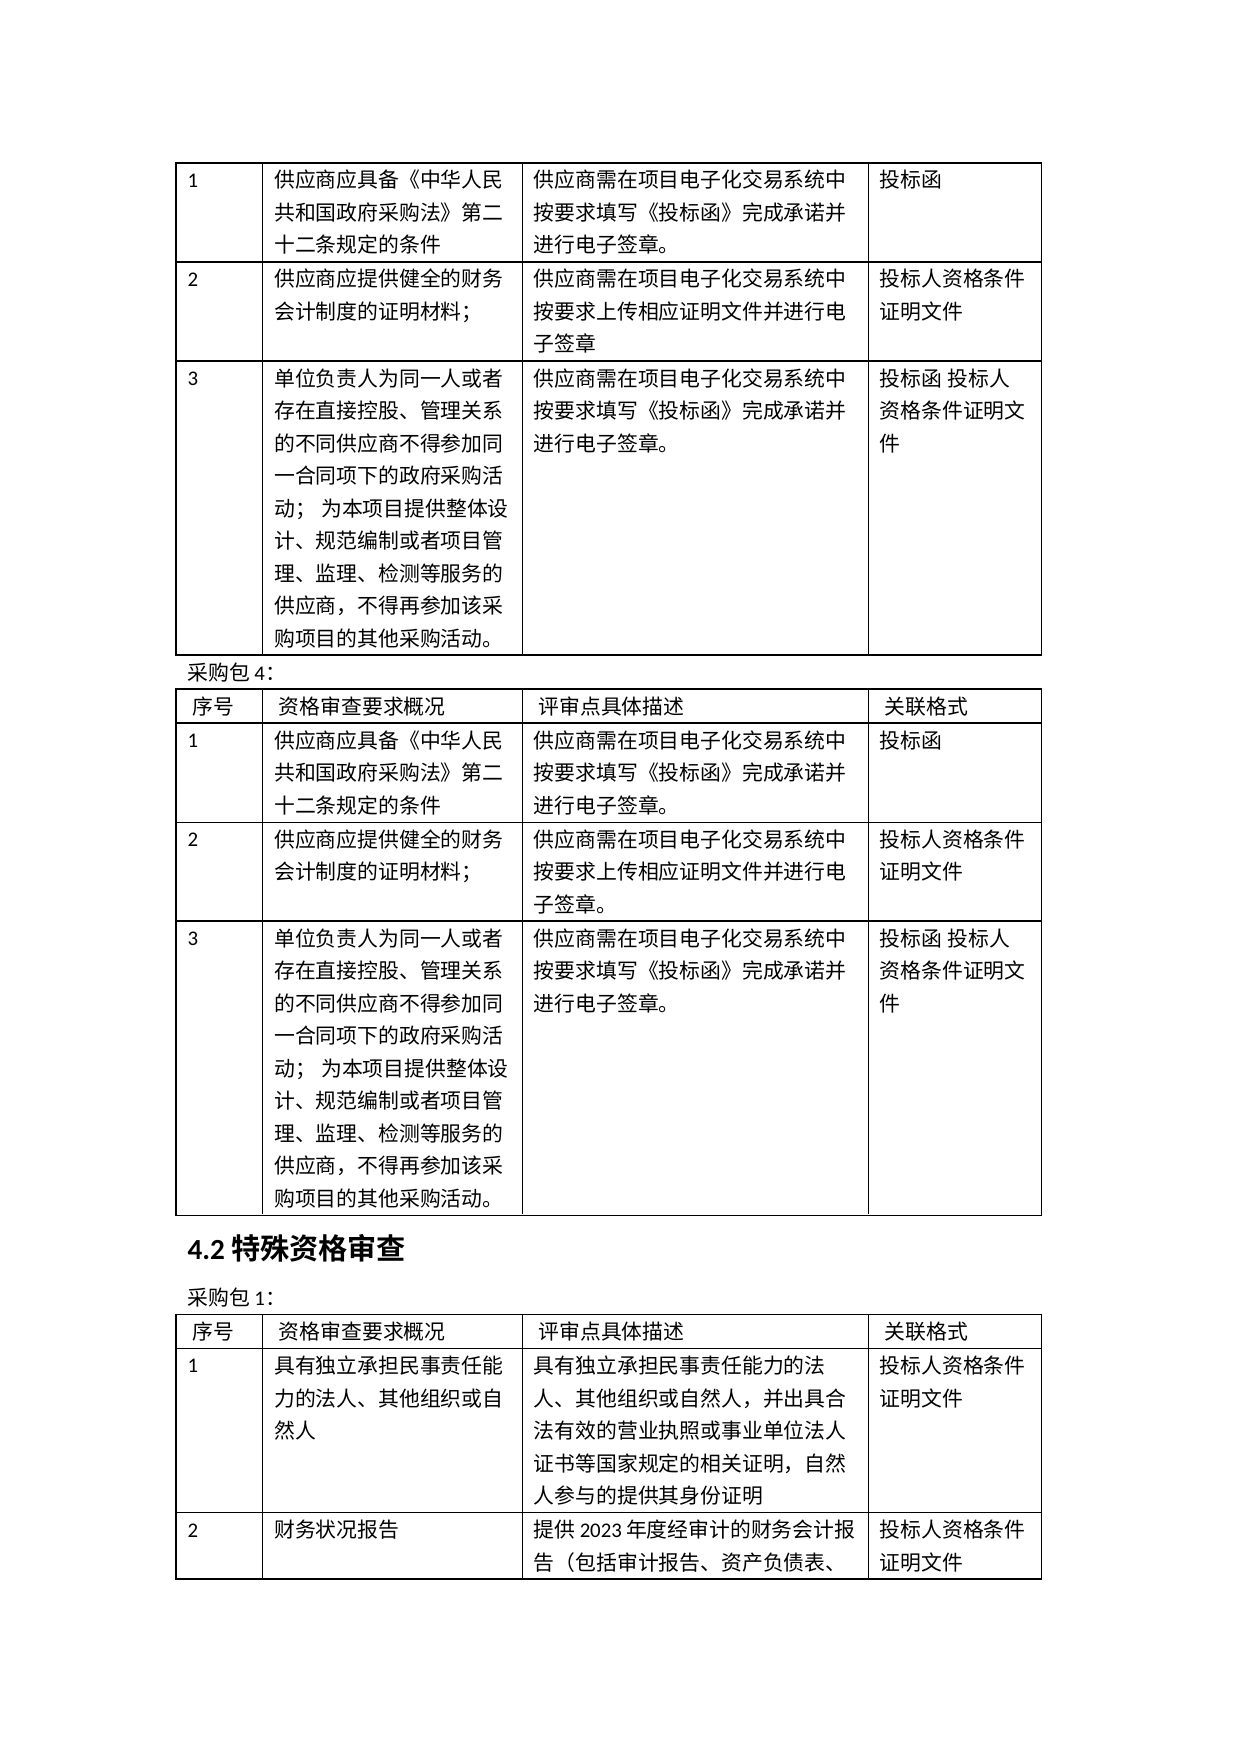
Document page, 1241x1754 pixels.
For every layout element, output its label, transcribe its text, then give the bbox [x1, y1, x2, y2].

table_cell 供应商需在项目电子化交易系统中按要求填写《投标函》完成承诺并进行电子签章。 [523, 724, 868, 821]
text 采购包4： [187, 656, 1053, 688]
table_header 关联格式 [869, 690, 1041, 722]
table_cell 财务状况报告 [263, 1513, 522, 1578]
table_cell 投标函 [869, 164, 1041, 261]
table_cell 1 [177, 164, 262, 261]
table_cell 供应商需在项目电子化交易系统中按要求填写《投标函》完成承诺并进行电子签章。 [523, 362, 868, 654]
table_cell 供应商需在项目电子化交易系统中按要求填写《投标函》完成承诺并进行电子签章。 [523, 164, 868, 261]
table_cell 单位负责人为同一人或者存在直接控股、管理关系的不同供应商不得参加同一合同项下的政府采购活动； 为本项目提供整体设计、规范编制或者项目管理、监理、检测等服务的供应商，不得再参加该采购项目的其他采购活动。 [263, 922, 522, 1214]
table_cell 投标人资格条件证明文件 [869, 263, 1041, 360]
table_cell 投标函 投标人资格条件证明文件 [869, 362, 1041, 654]
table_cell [263, 362, 522, 654]
table_header 关联格式 [869, 1315, 1041, 1348]
table_cell 供应商需在项目电子化交易系统中按要求上传相应证明文件并进行电子签章。 [523, 823, 868, 920]
table_cell 具有独立承担民事责任能力的法人、其他组织或自然人，并出具合法有效的营业执照或事业单位法人证书等国家规定的相关证明，自然人参与的提供其身份证明 [523, 1349, 868, 1512]
table_header 评审点具体描述 [523, 690, 868, 722]
table_cell 3 [177, 922, 262, 1214]
table_cell 具有独立承担民事责任能力的法人、其他组织或自然人 [263, 1349, 522, 1512]
table_header 资格审查要求概况 [263, 1315, 522, 1348]
table_cell 投标人资格条件证明文件 [869, 1513, 1041, 1578]
table_cell 供应商需在项目电子化交易系统中按要求上传相应证明文件并进行电子签章 [523, 263, 868, 360]
table_cell 投标函 投标人资格条件证明文件 [869, 922, 1041, 1214]
table_cell 投标函 [869, 724, 1041, 821]
text 采购包1： [187, 1281, 1053, 1313]
table_header 资格审查要求概况 [263, 690, 522, 722]
table_header 序号 [177, 1315, 262, 1348]
table_cell 1 [177, 1349, 262, 1512]
table_cell 投标人资格条件证明文件 [869, 823, 1041, 920]
table_cell 供应商应具备《中华人民共和国政府采购法》第二十二条规定的条件 [263, 724, 522, 821]
table_header 序号 [177, 690, 262, 722]
table_cell 2 [177, 263, 262, 360]
table_cell 1 [177, 724, 262, 821]
table_cell 供应商应提供健全的财务会计制度的证明材料； [263, 263, 522, 360]
text 4.2特殊资格审查 [187, 1216, 1053, 1281]
table_cell 投标人资格条件证明文件 [869, 1349, 1041, 1512]
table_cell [523, 1513, 868, 1578]
table_cell 3 [177, 362, 262, 654]
table_cell 2 [177, 823, 262, 920]
table_header 评审点具体描述 [523, 1315, 868, 1348]
table_cell 供应商应提供健全的财务会计制度的证明材料； [263, 823, 522, 920]
table_cell 供应商需在项目电子化交易系统中按要求填写《投标函》完成承诺并进行电子签章。 [523, 922, 868, 1214]
table_cell 2 [177, 1513, 262, 1578]
table_cell 供应商应具备《中华人民共和国政府采购法》第二十二条规定的条件 [263, 164, 522, 261]
